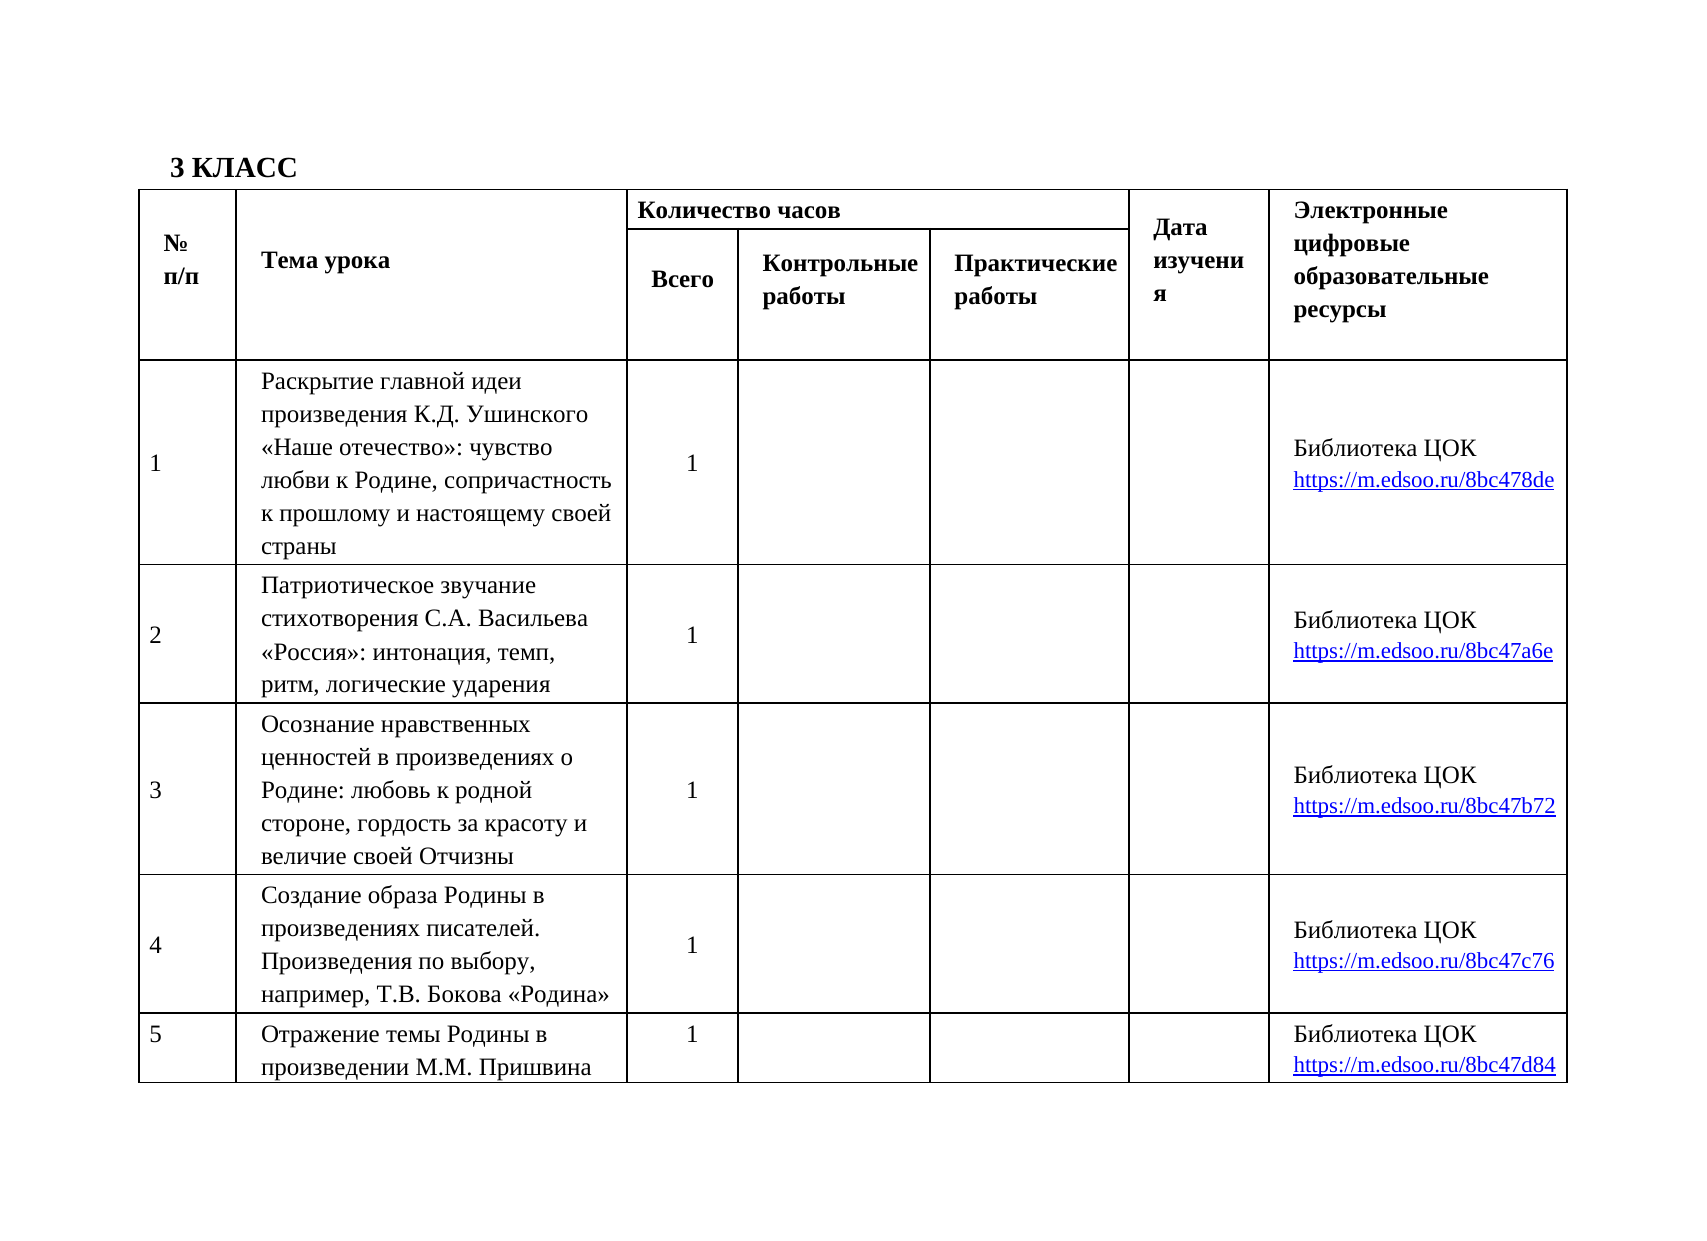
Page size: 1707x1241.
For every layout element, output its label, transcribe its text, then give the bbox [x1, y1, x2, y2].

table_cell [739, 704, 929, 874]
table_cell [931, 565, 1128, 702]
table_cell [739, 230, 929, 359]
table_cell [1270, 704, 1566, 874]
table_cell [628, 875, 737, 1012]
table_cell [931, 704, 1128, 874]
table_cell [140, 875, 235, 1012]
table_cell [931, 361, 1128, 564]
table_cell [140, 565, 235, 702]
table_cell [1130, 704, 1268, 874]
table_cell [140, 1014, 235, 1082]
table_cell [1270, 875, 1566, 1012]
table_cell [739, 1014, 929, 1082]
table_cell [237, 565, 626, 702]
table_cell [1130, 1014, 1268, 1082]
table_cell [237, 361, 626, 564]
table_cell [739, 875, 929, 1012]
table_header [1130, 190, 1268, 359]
text 3 КЛАСС [162, 150, 1557, 183]
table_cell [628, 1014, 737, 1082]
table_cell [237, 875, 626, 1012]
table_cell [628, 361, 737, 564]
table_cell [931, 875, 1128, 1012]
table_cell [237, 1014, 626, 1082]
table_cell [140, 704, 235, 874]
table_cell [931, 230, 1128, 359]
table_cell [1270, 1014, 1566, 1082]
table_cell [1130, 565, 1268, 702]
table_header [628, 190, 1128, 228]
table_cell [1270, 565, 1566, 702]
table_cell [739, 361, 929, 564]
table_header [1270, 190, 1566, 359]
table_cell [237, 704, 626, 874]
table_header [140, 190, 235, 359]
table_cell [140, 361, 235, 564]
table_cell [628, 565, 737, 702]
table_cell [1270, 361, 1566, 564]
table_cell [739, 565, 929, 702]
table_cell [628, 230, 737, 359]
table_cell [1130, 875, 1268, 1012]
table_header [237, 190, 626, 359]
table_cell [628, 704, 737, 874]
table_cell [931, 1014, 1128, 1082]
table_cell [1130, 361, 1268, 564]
